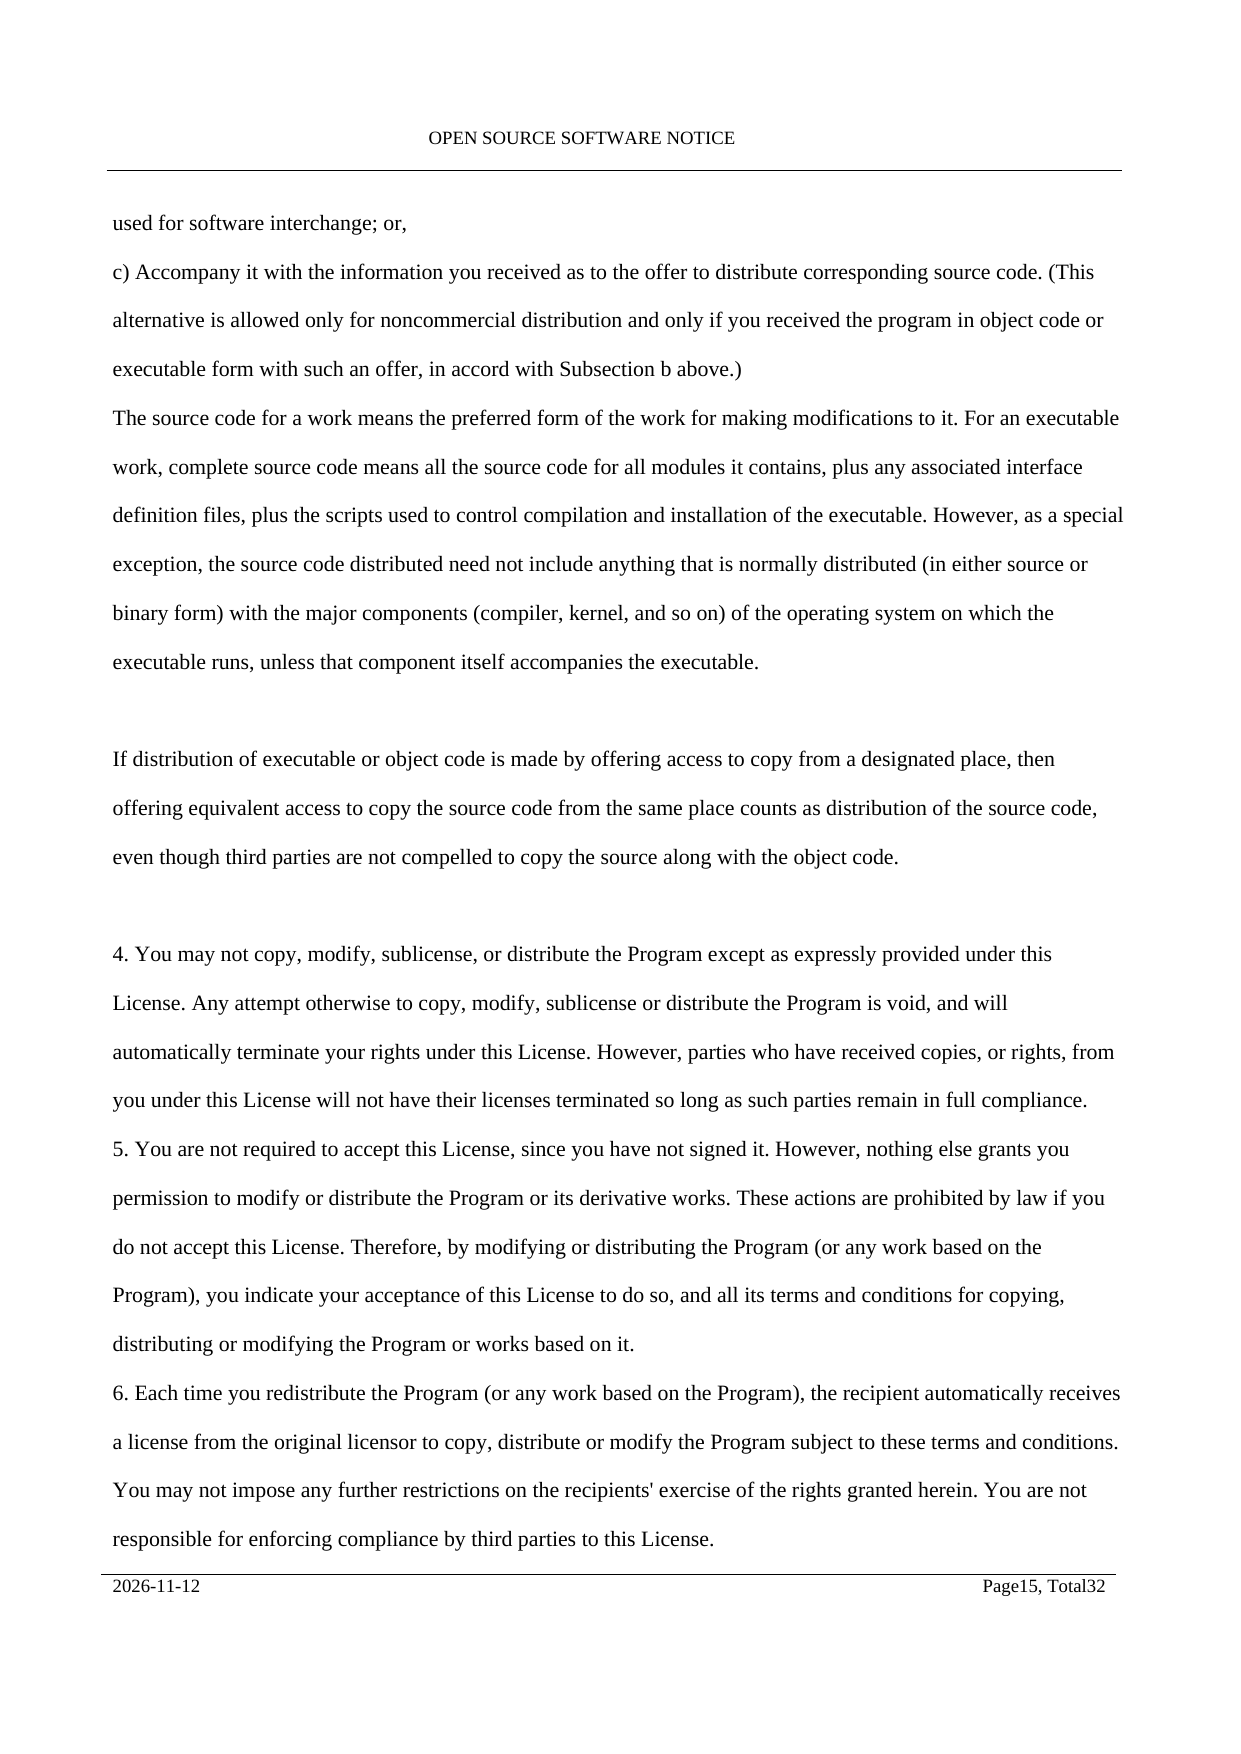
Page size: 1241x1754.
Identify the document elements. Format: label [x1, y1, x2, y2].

text [112, 206, 1128, 1555]
